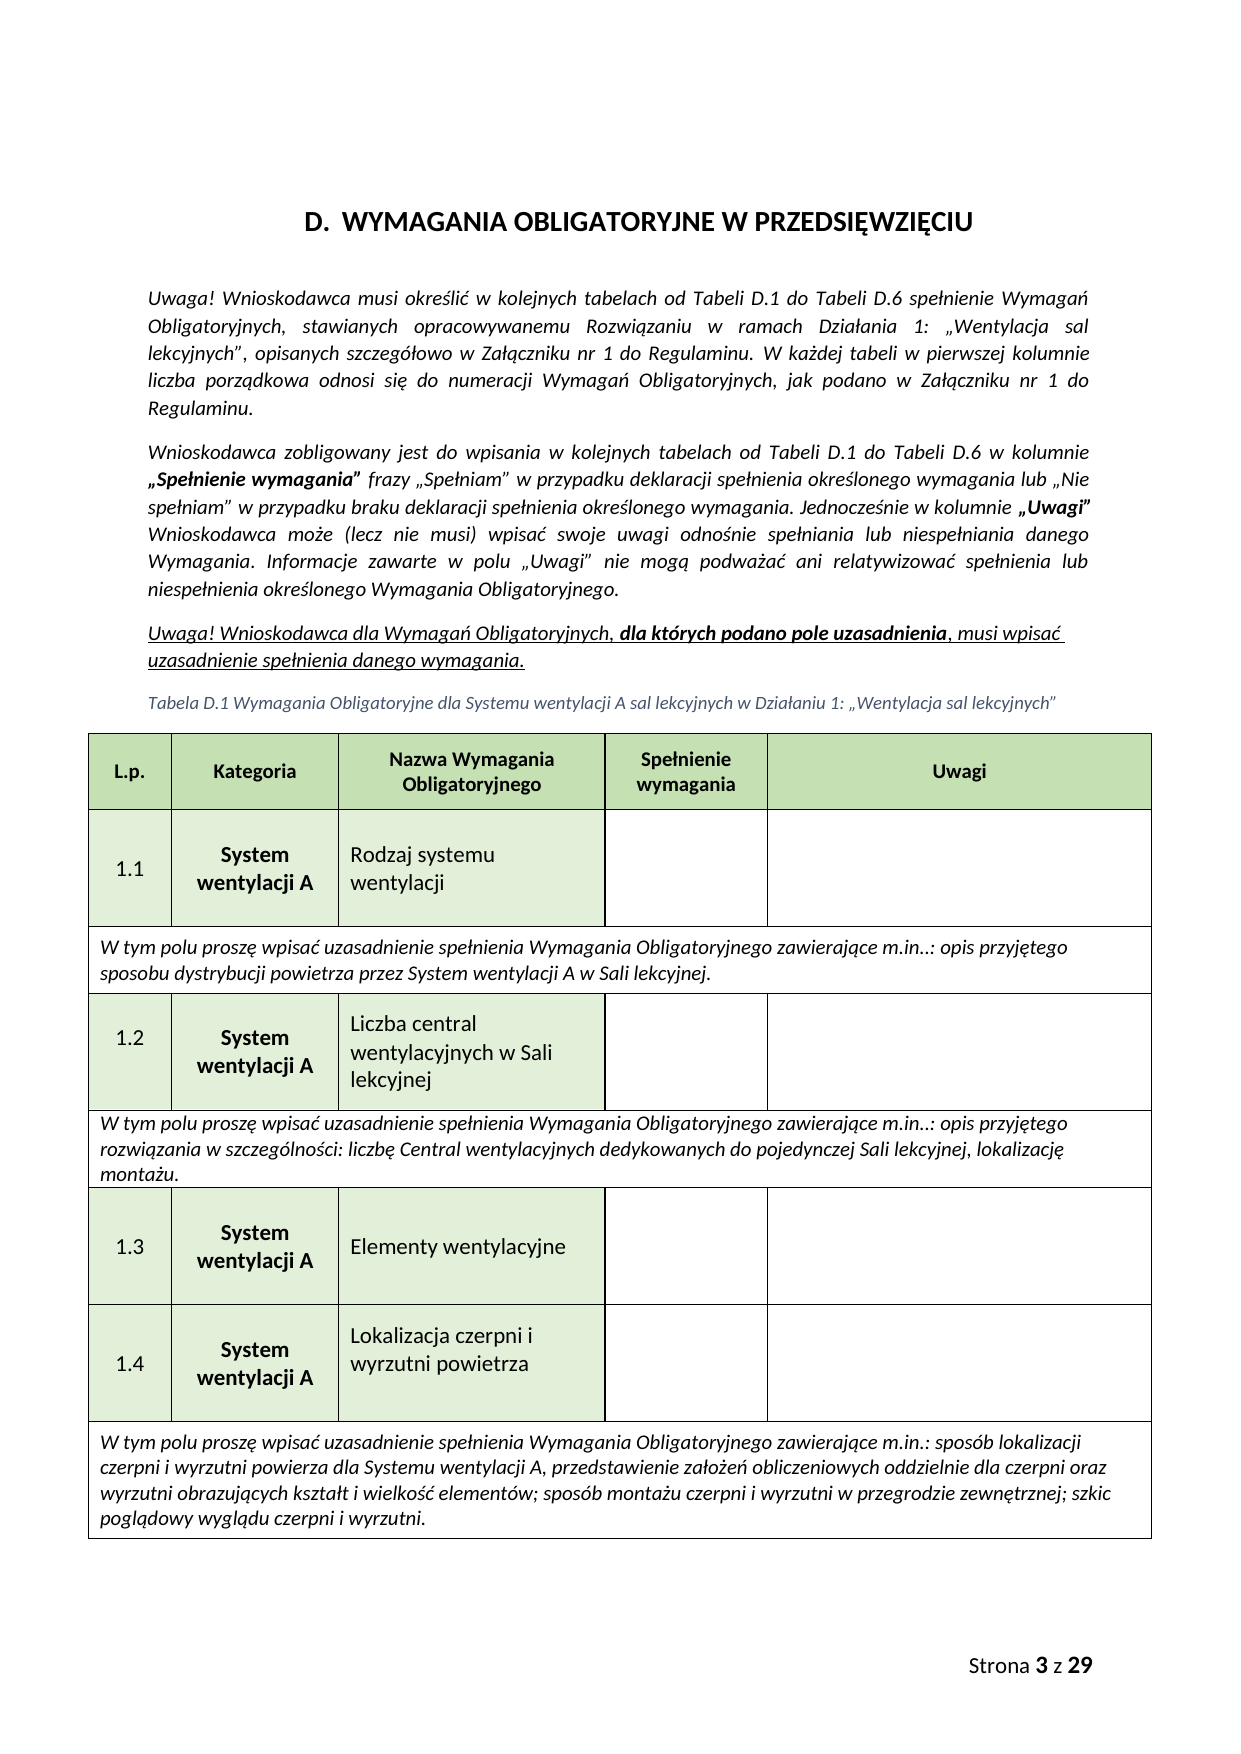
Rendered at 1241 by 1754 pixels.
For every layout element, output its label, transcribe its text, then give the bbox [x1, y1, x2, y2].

table_cell W tym polu proszę wpisać uzasadnienie spełnienia Wymagania Obligatoryjnego zawierające m.in.: sposób lokalizacji czerpni i wyrzutni powierza dla Systemu wentylacji A, przedstawienie założeń obliczeniowych oddzielnie dla czerpni oraz wyrzutni obrazujących kształt i wielkość elementów; sposób montażu czerpni i wyrzutni w przegrodzie zewnętrznej; szkic poglądowy wyglądu czerpni i wyrzutni. [89, 1422, 1151, 1538]
table_cell W tym polu proszę wpisać uzasadnienie spełnienia Wymagania Obligatoryjnego zawierające m.in..: opis przyjętego rozwiązania w szczególności: liczbę Central wentylacyjnych dedykowanych do pojedynczej Sali lekcyjnej, lokalizację montażu. [89, 1111, 1151, 1187]
table_cell Liczba central wentylacyjnych w Sali lekcyjnej [339, 994, 604, 1109]
table_cell [606, 994, 767, 1109]
table_cell System wentylacji A [172, 810, 338, 926]
table_cell Lokalizacja czerpni i wyrzutni powietrza [339, 1305, 604, 1421]
table_header L.p. [89, 734, 171, 809]
table_cell W tym polu proszę wpisać uzasadnienie spełnienia Wymagania Obligatoryjnego zawierające m.in..: opis przyjętego sposobu dystrybucji powietrza przez System wentylacji A w Sali lekcyjnej. [89, 927, 1151, 993]
table_cell [606, 810, 767, 926]
table_header Spełnienie wymagania [606, 734, 767, 809]
table_cell [768, 1188, 1151, 1304]
table_cell [768, 810, 1151, 926]
table_cell 1.3 [89, 1188, 171, 1304]
table_cell [768, 994, 1151, 1109]
table_header Kategoria [172, 734, 338, 809]
table_cell Rodzaj systemu wentylacji [339, 810, 604, 926]
table_cell System wentylacji A [172, 1305, 338, 1421]
subtitle WYMAGANIA OBLIGATORYJNE W PRZEDSIĘWZIĘCIU [185, 203, 1092, 238]
table_cell 1.4 [89, 1305, 171, 1421]
table_cell [606, 1305, 767, 1421]
table_cell Elementy wentylacyjne [339, 1188, 604, 1304]
table_cell [768, 1305, 1151, 1421]
text Wnioskodawca zobligowany jest do wpisania w kolejnych tabelach od Tabeli D.1 do Tabeli D.6 w kolumnie „Spełnienie wymagania” frazy „Spełniam” w przypadku deklaracji spełnienia określonego wymagania lub „Nie spełniam” w przypadku braku deklaracji spełnienia określonego wymagania. Jednocześnie w kolumnie „Uwagi” Wnioskodawca może (lecz nie musi) wpisać swoje uwagi odnośnie spełniania lub niespełniania danego Wymagania. Informacje zawarte w polu „Uwagi” nie mogą podważać ani relatywizować spełnienia lub niespełnienia określonego Wymagania Obligatoryjnego. [148, 439, 1092, 601]
table_cell System wentylacji A [172, 994, 338, 1109]
table_header Nazwa Wymagania Obligatoryjnego [339, 734, 604, 809]
table_header Uwagi [768, 734, 1151, 809]
table_cell [606, 1188, 767, 1304]
table_cell System wentylacji A [172, 1188, 338, 1304]
text Uwaga! Wnioskodawca dla Wymagań Obligatoryjnych, dla których podano pole uzasadnienia, musi wpisać uzasadnienie spełnienia danego wymagania. [148, 620, 1092, 673]
table_cell 1.1 [89, 810, 171, 926]
text Tabela D.1 Wymagania Obligatoryjne dla Systemu wentylacji A sal lekcyjnych w Działaniu 1: „Wentylacja sal lekcyjnych” [148, 692, 1092, 714]
table_cell 1.2 [89, 994, 171, 1109]
text Uwaga! Wnioskodawca musi określić w kolejnych tabelach od Tabeli D.1 do Tabeli D.6 spełnienie Wymagań Obligatoryjnych, stawianych opracowywanemu Rozwiązaniu w ramach Działania 1: „Wentylacja sal lekcyjnych”, opisanych szczegółowo w Załączniku nr 1 do Regulaminu. W każdej tabeli w pierwszej kolumnie liczba porządkowa odnosi się do numeracji Wymagań Obligatoryjnych, jak podano w Załączniku nr 1 do Regulaminu. [148, 285, 1092, 420]
